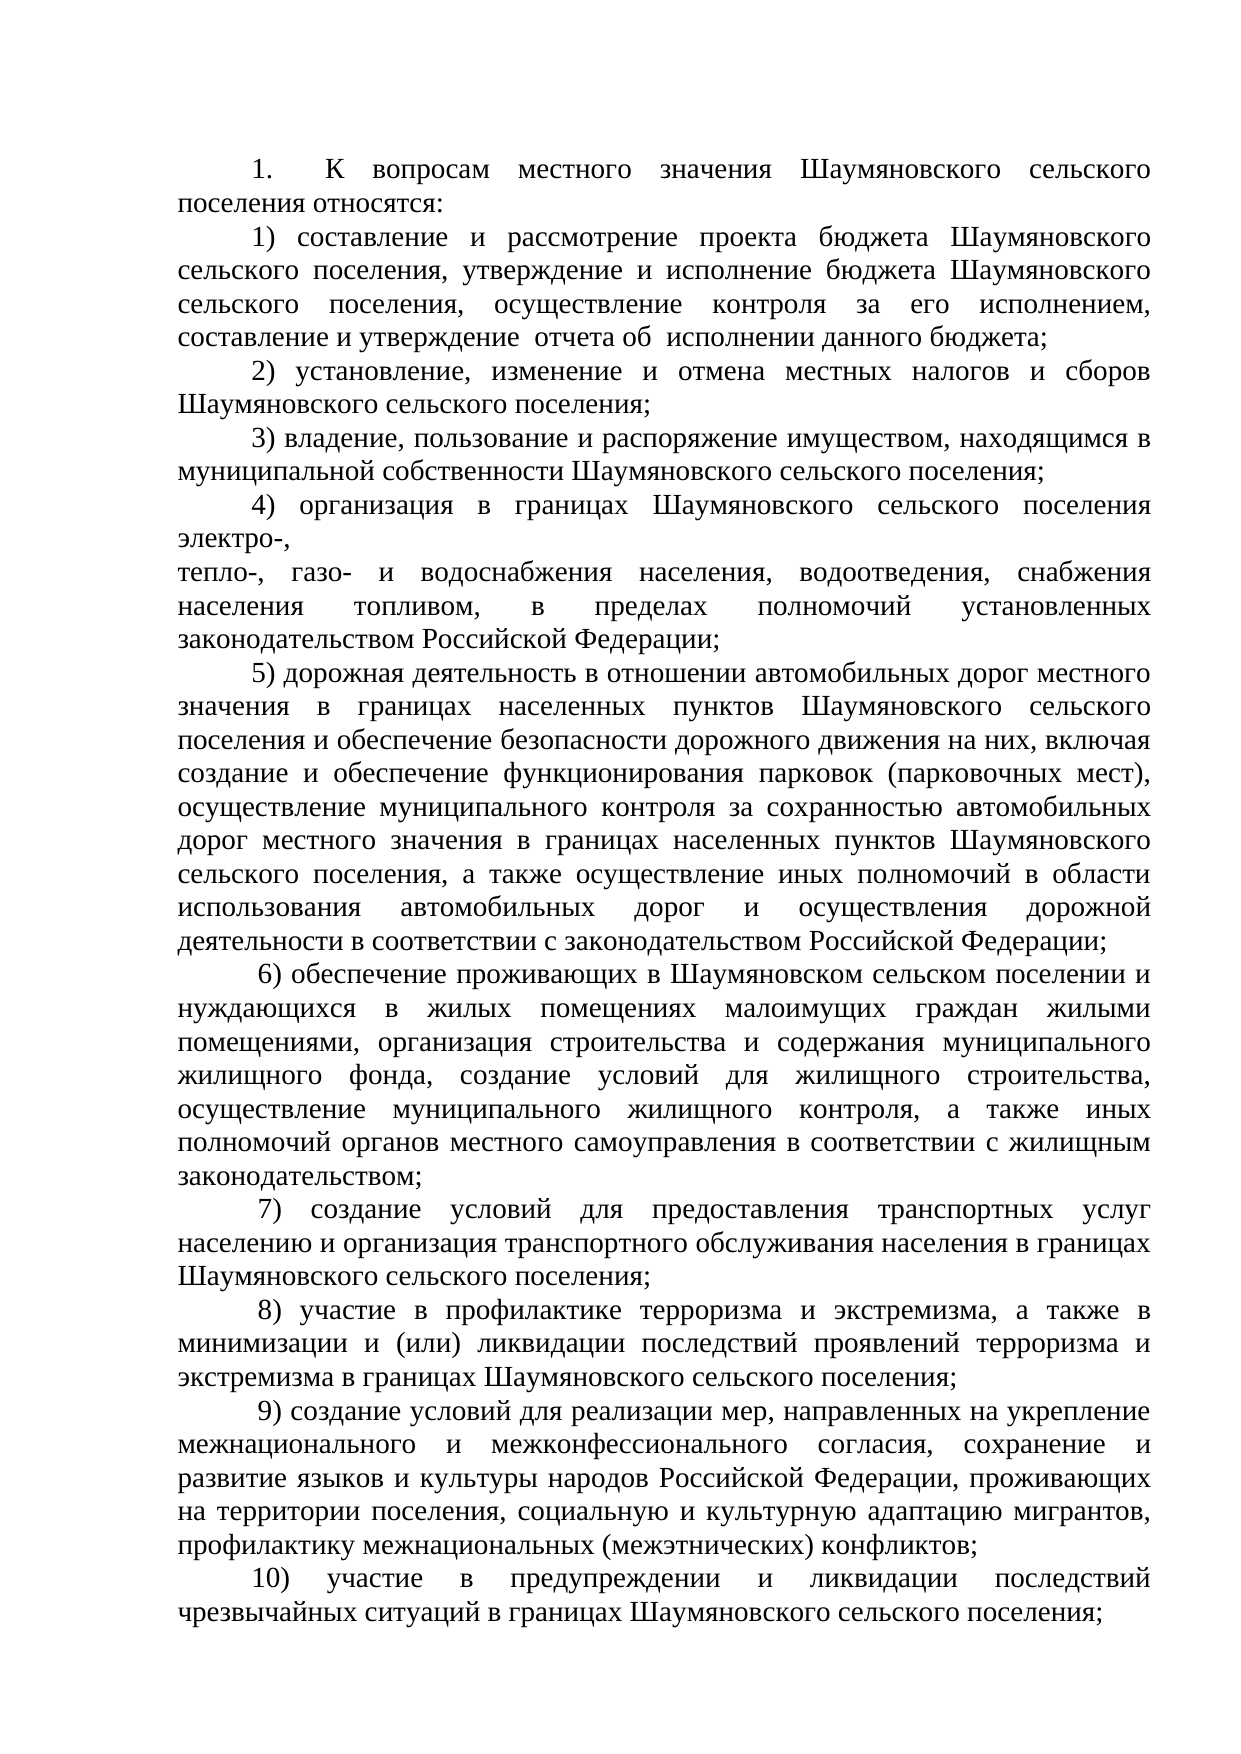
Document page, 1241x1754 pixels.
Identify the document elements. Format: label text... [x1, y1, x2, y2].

text 8) участие в профилактике терроризма и экстремизма, а также в минимизации и (или) ликвидации последствий проявлений терроризма и экстремизма в границах Шаумяновского сельского поселения; [177, 1292, 1152, 1393]
text 2) установление, изменение и отмена местных налогов и сборов Шаумяновского сельского поселения; [177, 353, 1152, 420]
text 6) обеспечение проживающих в Шаумяновском сельском поселении и нуждающихся в жилых помещениях малоимущих граждан жилыми помещениями, организация строительства и содержания муниципального жилищного фонда, создание условий для жилищного строительства, осуществление муниципального жилищного контроля, а также иных полномочий органов местного самоуправления в соответствии с жилищным законодательством; [177, 957, 1152, 1191]
text 7) создание условий для предоставления транспортных услуг населению и организация транспортного обслуживания населения в границах Шаумяновского сельского поселения; [177, 1191, 1152, 1292]
text 1) составление и рассмотрение проекта бюджета Шаумяновского сельского поселения, утверждение и исполнение бюджета Шаумяновского сельского поселения, осуществление контроля за его исполнением, составление и утверждение отчета об исполнении данного бюджета; [177, 219, 1152, 353]
text 3) владение, пользование и распоряжение имуществом, находящимся в муниципальной собственности Шаумяновского сельского поселения; [177, 420, 1152, 487]
text 10) участие в предупреждении и ликвидации последствий чрезвычайных ситуаций в границах Шаумяновского сельского поселения; [177, 1560, 1152, 1627]
text 9) создание условий для реализации мер, направленных на укрепление межнационального и межконфессионального согласия, сохранение и развитие языков и культуры народов Российской Федерации, проживающих на территории поселения, социальную и культурную адаптацию мигрантов, профилактику межнациональных (межэтнических) конфликтов; [177, 1393, 1152, 1560]
text 4) организация в границах Шаумяновского сельского поселения электро-, тепло-, газо- и водоснабжения населения, водоотведения, снабжения населения топливом, в пределах полномочий установленных законодательством Российской Федерации; [177, 487, 1152, 655]
list К вопросам местного значения Шаумяновского сельского поселения относятся: [177, 152, 1152, 219]
text 5) дорожная деятельность в отношении автомобильных дорог местного значения в границах населенных пунктов Шаумяновского сельского поселения и обеспечение безопасности дорожного движения на них, включая создание и обеспечение функционирования парковок (парковочных мест), осуществление муниципального контроля за сохранностью автомобильных дорог местного значения в границах населенных пунктов Шаумяновского сельского поселения, а также осуществление иных полномочий в области использования автомобильных дорог и осуществления дорожной деятельности в соответствии с законодательством Российской Федерации; [177, 655, 1152, 957]
